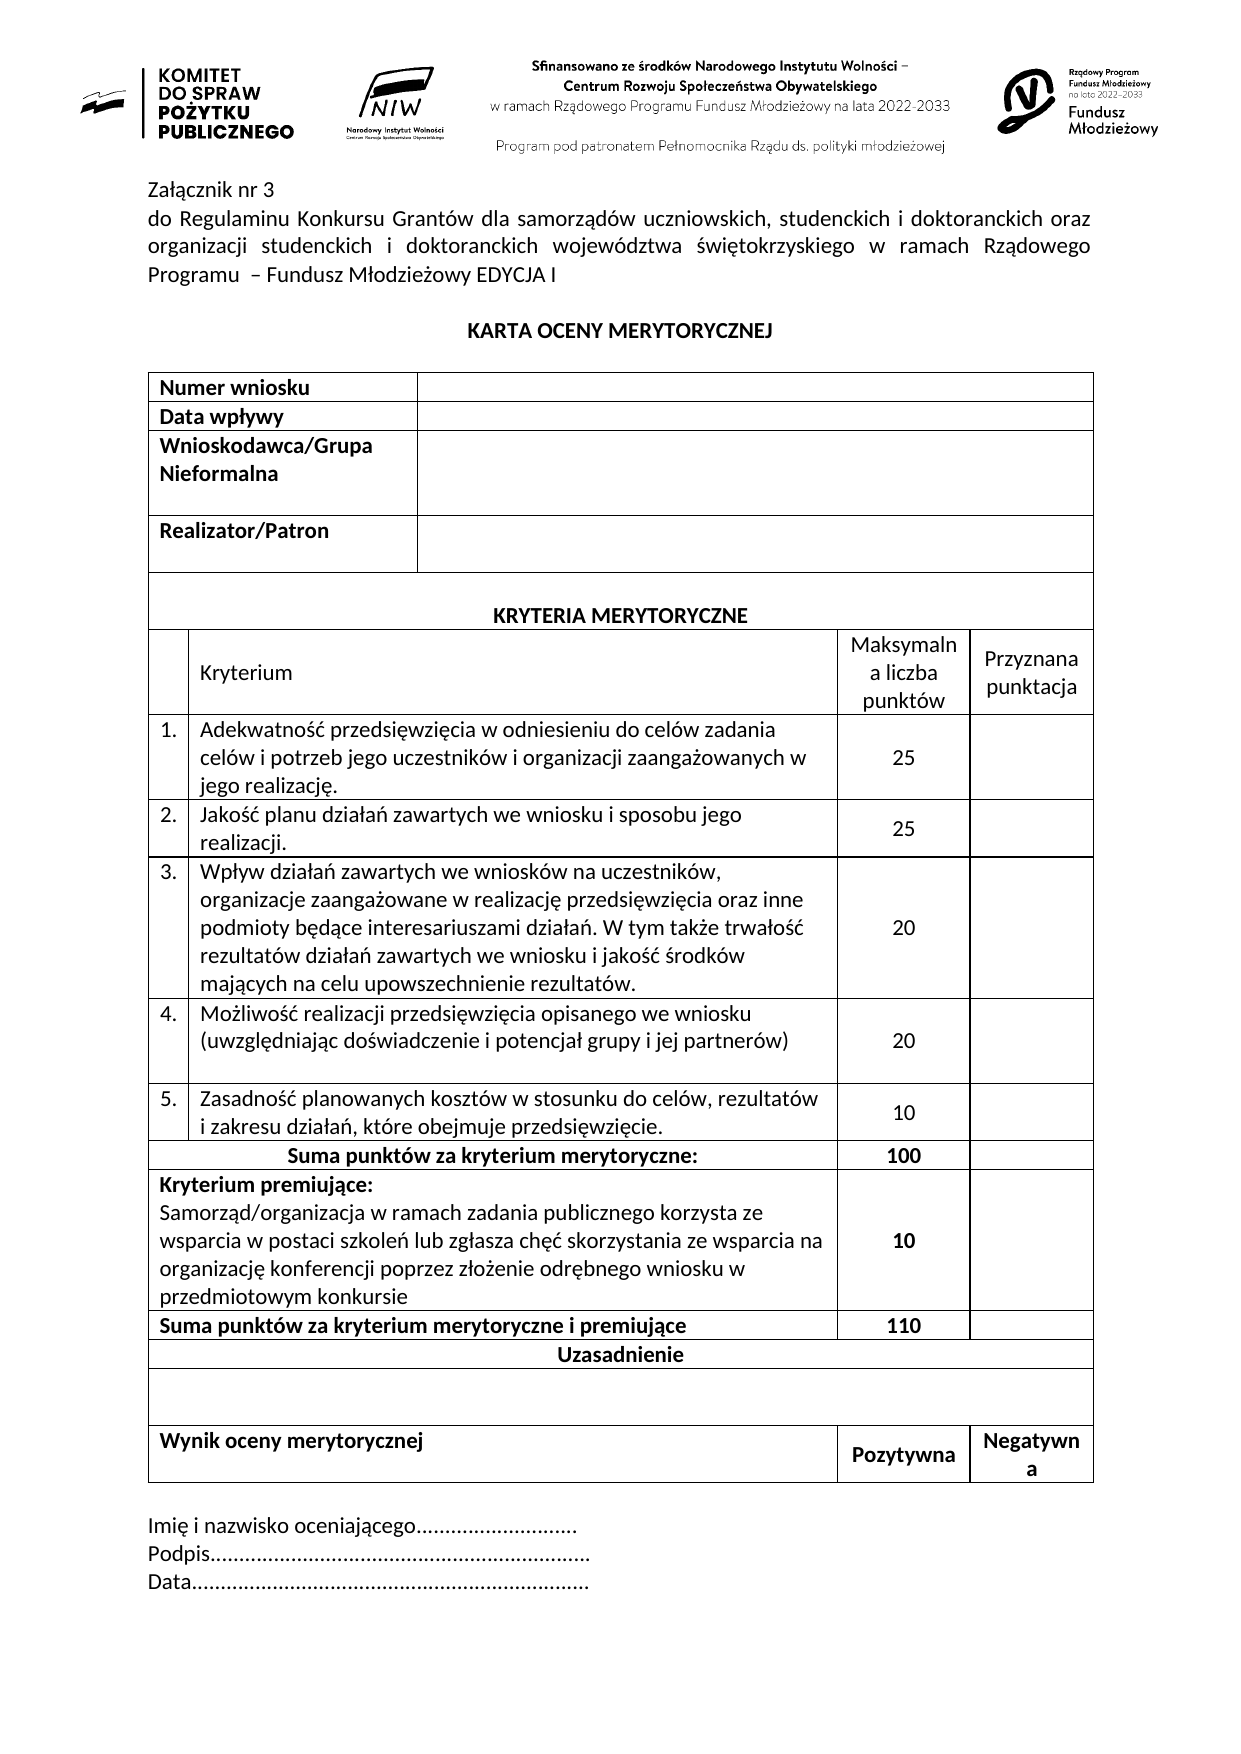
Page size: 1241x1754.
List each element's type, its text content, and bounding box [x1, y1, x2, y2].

table_cell [971, 715, 1093, 799]
table_cell 2. [149, 800, 188, 856]
table_cell [971, 1170, 1093, 1310]
table_cell 4. [149, 999, 188, 1083]
table_cell Pozytywna [838, 1426, 969, 1482]
table_cell Suma punktów za kryterium merytoryczne i premiujące [149, 1311, 837, 1339]
table_cell Uzasadnienie [149, 1340, 1093, 1368]
table_cell 5. [149, 1084, 188, 1140]
table_cell Kryterium premiujące: Samorząd/organizacja w ramach zadania publicznego korzysta ze wsparcia w postaci szkoleń lub zgłasza chęć skorzystania ze wsparcia na organizację konferencji poprzez złożenie odrębnego wniosku w przedmiotowym konkursie [149, 1170, 837, 1310]
table_cell 25 [838, 715, 969, 799]
table_cell [149, 1369, 1093, 1425]
table_cell 10 [838, 1170, 969, 1310]
text Podpis.................................................................. [148, 1539, 1093, 1567]
table_cell Wynik oceny merytorycznej [149, 1426, 837, 1482]
table_cell KRYTERIA MERYTORYCZNE [149, 573, 1093, 629]
picture [72, 52, 1166, 160]
table_cell Maksymalna liczba punktów [838, 630, 969, 714]
table_cell [971, 1311, 1093, 1339]
text KARTA OCENY MERYTORYCZNEJ [148, 316, 1093, 344]
table_cell Przyznana punktacja [971, 630, 1093, 714]
text Data..................................................................... [148, 1567, 1093, 1595]
table_cell Data wpływy [149, 402, 417, 430]
table_cell [418, 516, 1093, 572]
table_cell 20 [838, 858, 969, 998]
table_cell [971, 858, 1093, 998]
table_cell 10 [838, 1084, 969, 1140]
text Załącznik nr 3 [148, 148, 1093, 204]
text Imię i nazwisko oceniającego............................ [148, 1511, 1093, 1539]
table_cell Jakość planu działań zawartych we wniosku i sposobu jego realizacji. [189, 800, 837, 856]
table_cell [971, 1141, 1093, 1169]
table_header Numer wniosku [149, 373, 417, 401]
table_cell [971, 999, 1093, 1083]
table_cell Kryterium [189, 630, 837, 714]
table_cell Adekwatność przedsięwzięcia w odniesieniu do celów zadania celów i potrzeb jego uczestników i organizacji zaangażowanych w jego realizację. [189, 715, 837, 799]
table_cell 1. [149, 715, 188, 799]
table_cell Realizator/Patron [149, 516, 417, 572]
table_cell 110 [838, 1311, 969, 1339]
table_header [418, 373, 1093, 401]
table_cell 20 [838, 999, 969, 1083]
table_cell 100 [838, 1141, 969, 1169]
table_cell 25 [838, 800, 969, 856]
table_cell [418, 402, 1093, 430]
table_cell [418, 431, 1093, 515]
table_cell Zasadność planowanych kosztów w stosunku do celów, rezultatów i zakresu działań, które obejmuje przedsięwzięcie. [189, 1084, 837, 1140]
table_cell [971, 1084, 1093, 1140]
table_cell Możliwość realizacji przedsięwzięcia opisanego we wniosku (uwzględniając doświadczenie i potencjał grupy i jej partnerów) [189, 999, 837, 1083]
table_cell Wpływ działań zawartych we wniosków na uczestników, organizacje zaangażowane w realizację przedsięwzięcia oraz inne podmioty będące interesariuszami działań. W tym także trwałość rezultatów działań zawartych we wniosku i jakość środków mających na celu upowszechnienie rezultatów. [189, 858, 837, 998]
table_cell 3. [149, 858, 188, 998]
table_cell Negatywna [971, 1426, 1093, 1482]
text do Regulaminu Konkursu Grantów dla samorządów uczniowskich, studenckich i doktoranckich oraz organizacji studenckich i doktoranckich województwa świętokrzyskiego w ramach Rządowego Programu – Fundusz Młodzieżowy EDYCJA I [148, 204, 1093, 288]
table_cell Suma punktów za kryterium merytoryczne: [149, 1141, 837, 1169]
table_cell [971, 800, 1093, 856]
table_cell Wnioskodawca/Grupa Nieformalna [149, 431, 417, 515]
table_cell [149, 630, 188, 714]
